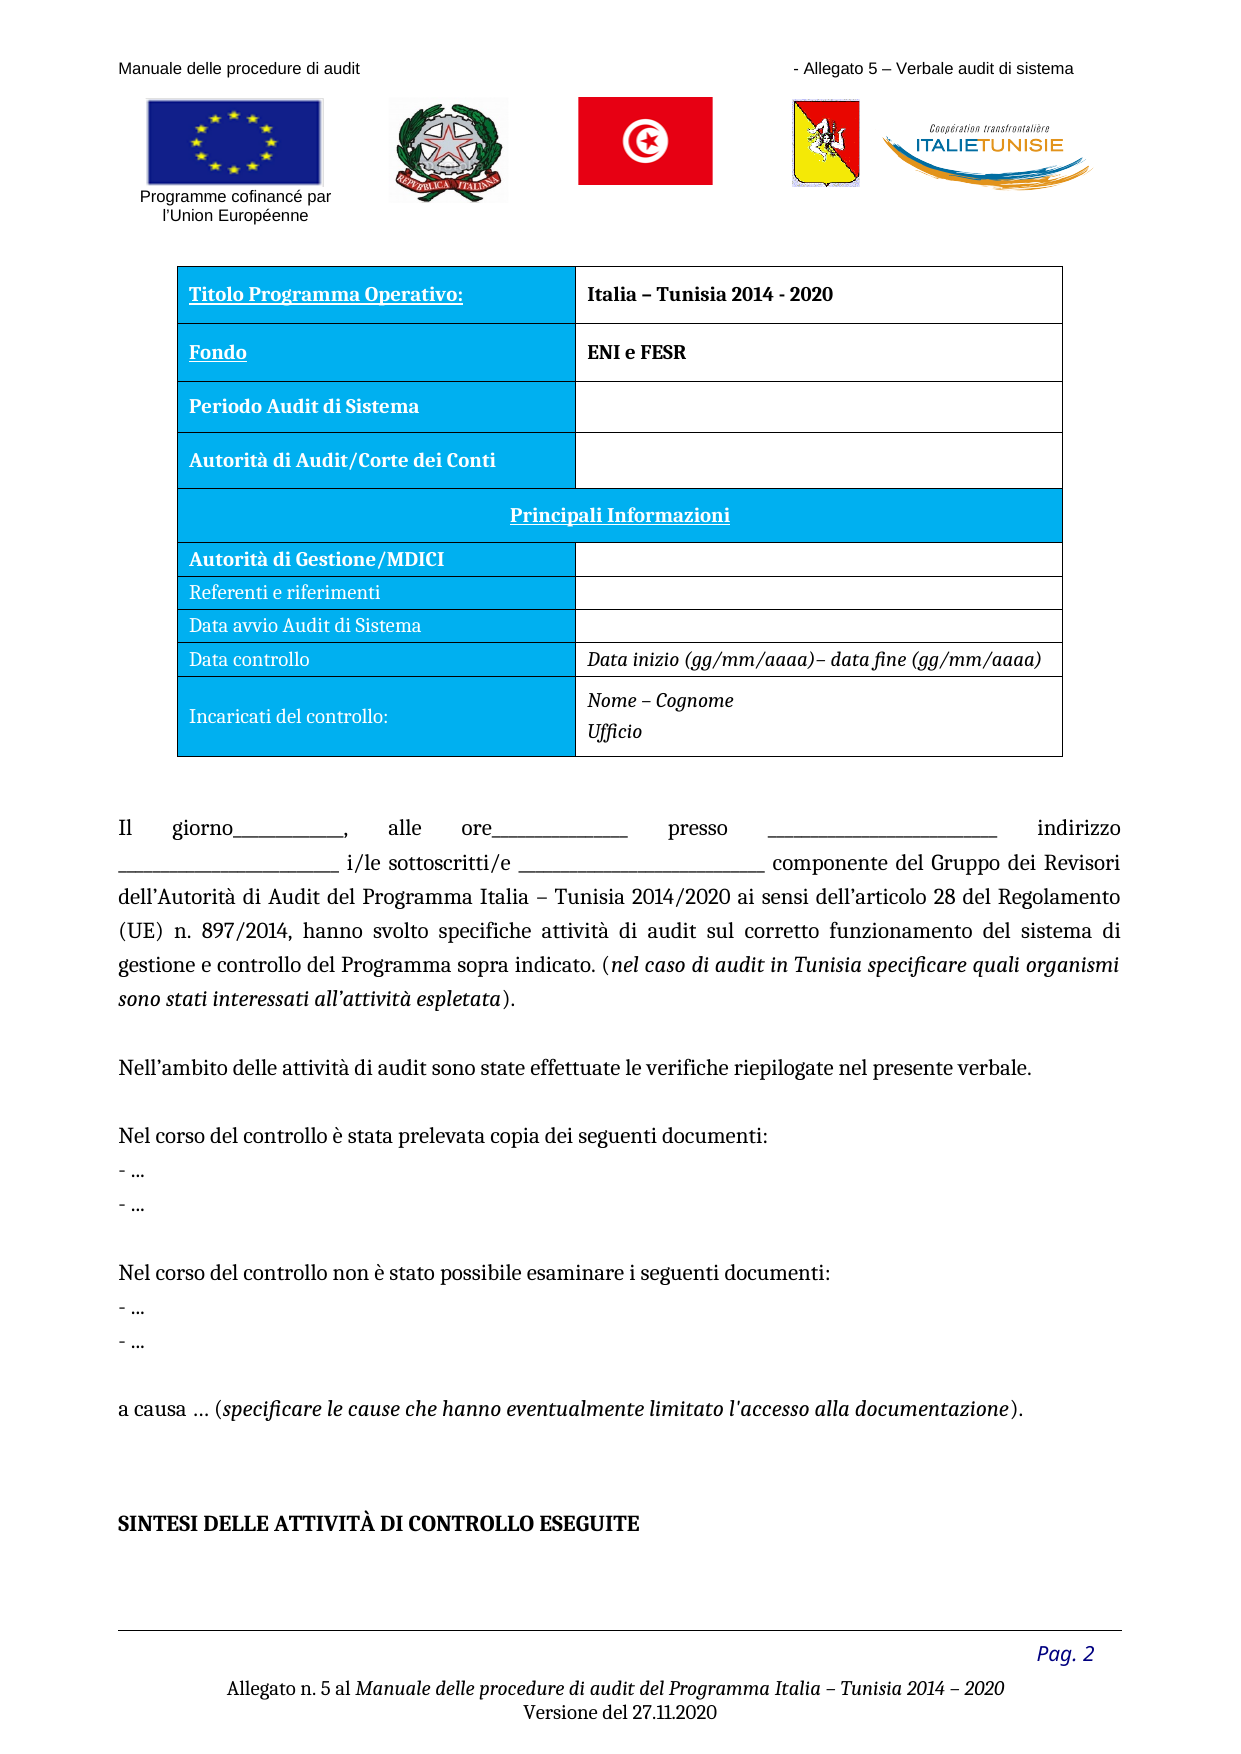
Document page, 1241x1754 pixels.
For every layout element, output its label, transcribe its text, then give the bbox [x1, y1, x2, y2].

text - ... [118, 1293, 1122, 1320]
text Il giorno_____________, alle ore________________ presso ___________________________ indirizzo __________________________ i/le sottoscritti/e _____________________________ componente del Gruppo dei Revisori dell’Autorità di Audit del Programma Italia – Tunisia 2014/2020 ai sensi dell’articolo 28 del Regolamento (UE) n. 897/2014, hanno svolto specifiche attività di audit sul corretto funzionamento del sistema di gestione e controllo del Programma sopra indicato. (nel caso di audit in Tunisia specificare quali organismi sono stati interessati all’attività espletata). [118, 815, 1122, 1012]
table_cell Autorità di Gestione/MDICI [178, 543, 575, 576]
picture [578, 97, 713, 185]
table_cell Incaricati del controllo: [178, 677, 575, 756]
text a causa … (specificare le cause che hanno eventualmente limitato l'accesso alla documentazione). [118, 1396, 1122, 1422]
table_cell Referenti e riferimenti [178, 577, 575, 609]
text - ... [118, 1191, 1122, 1217]
picture [792, 99, 860, 187]
picture [388, 97, 509, 203]
table_cell Autorità di Audit/Corte dei Conti [178, 433, 575, 488]
picture [874, 97, 1102, 212]
table_cell Data inizio (gg/mm/aaaa)– data fine (gg/mm/aaaa) [576, 643, 1062, 676]
table_cell Data avvio Audit di Sistema [178, 610, 575, 642]
table_cell [576, 577, 1062, 609]
table_cell [576, 610, 1062, 642]
table_cell [576, 382, 1062, 432]
text Nel corso del controllo non è stato possibile esaminare i seguenti documenti: [118, 1259, 1122, 1286]
table_header Italia – Tunisia 2014 - 2020 [576, 267, 1062, 323]
text - ... [118, 1328, 1122, 1354]
table_cell Periodo Audit di Sistema [178, 382, 575, 432]
table_cell Nome – Cognome Ufficio [576, 677, 1062, 756]
table_cell [576, 543, 1062, 576]
text - ... [118, 1157, 1122, 1183]
text SINTESI DELLE ATTIVITÀ DI CONTROLLO ESEGUITE [118, 1511, 1122, 1537]
table_cell Data controllo [178, 643, 575, 676]
table_cell [576, 433, 1062, 488]
table_cell Fondo [178, 324, 575, 381]
table_cell ENI e FESR [576, 324, 1062, 381]
table_header Titolo Programma Operativo: [178, 267, 575, 323]
text Nell’ambito delle attività di audit sono state effettuate le verifiche riepilogate nel presente verbale. [118, 1054, 1122, 1081]
text Nel corso del controllo è stata prelevata copia dei seguenti documenti: [118, 1123, 1122, 1149]
table_cell Principali Informazioni [178, 489, 1062, 542]
picture [145, 97, 326, 187]
